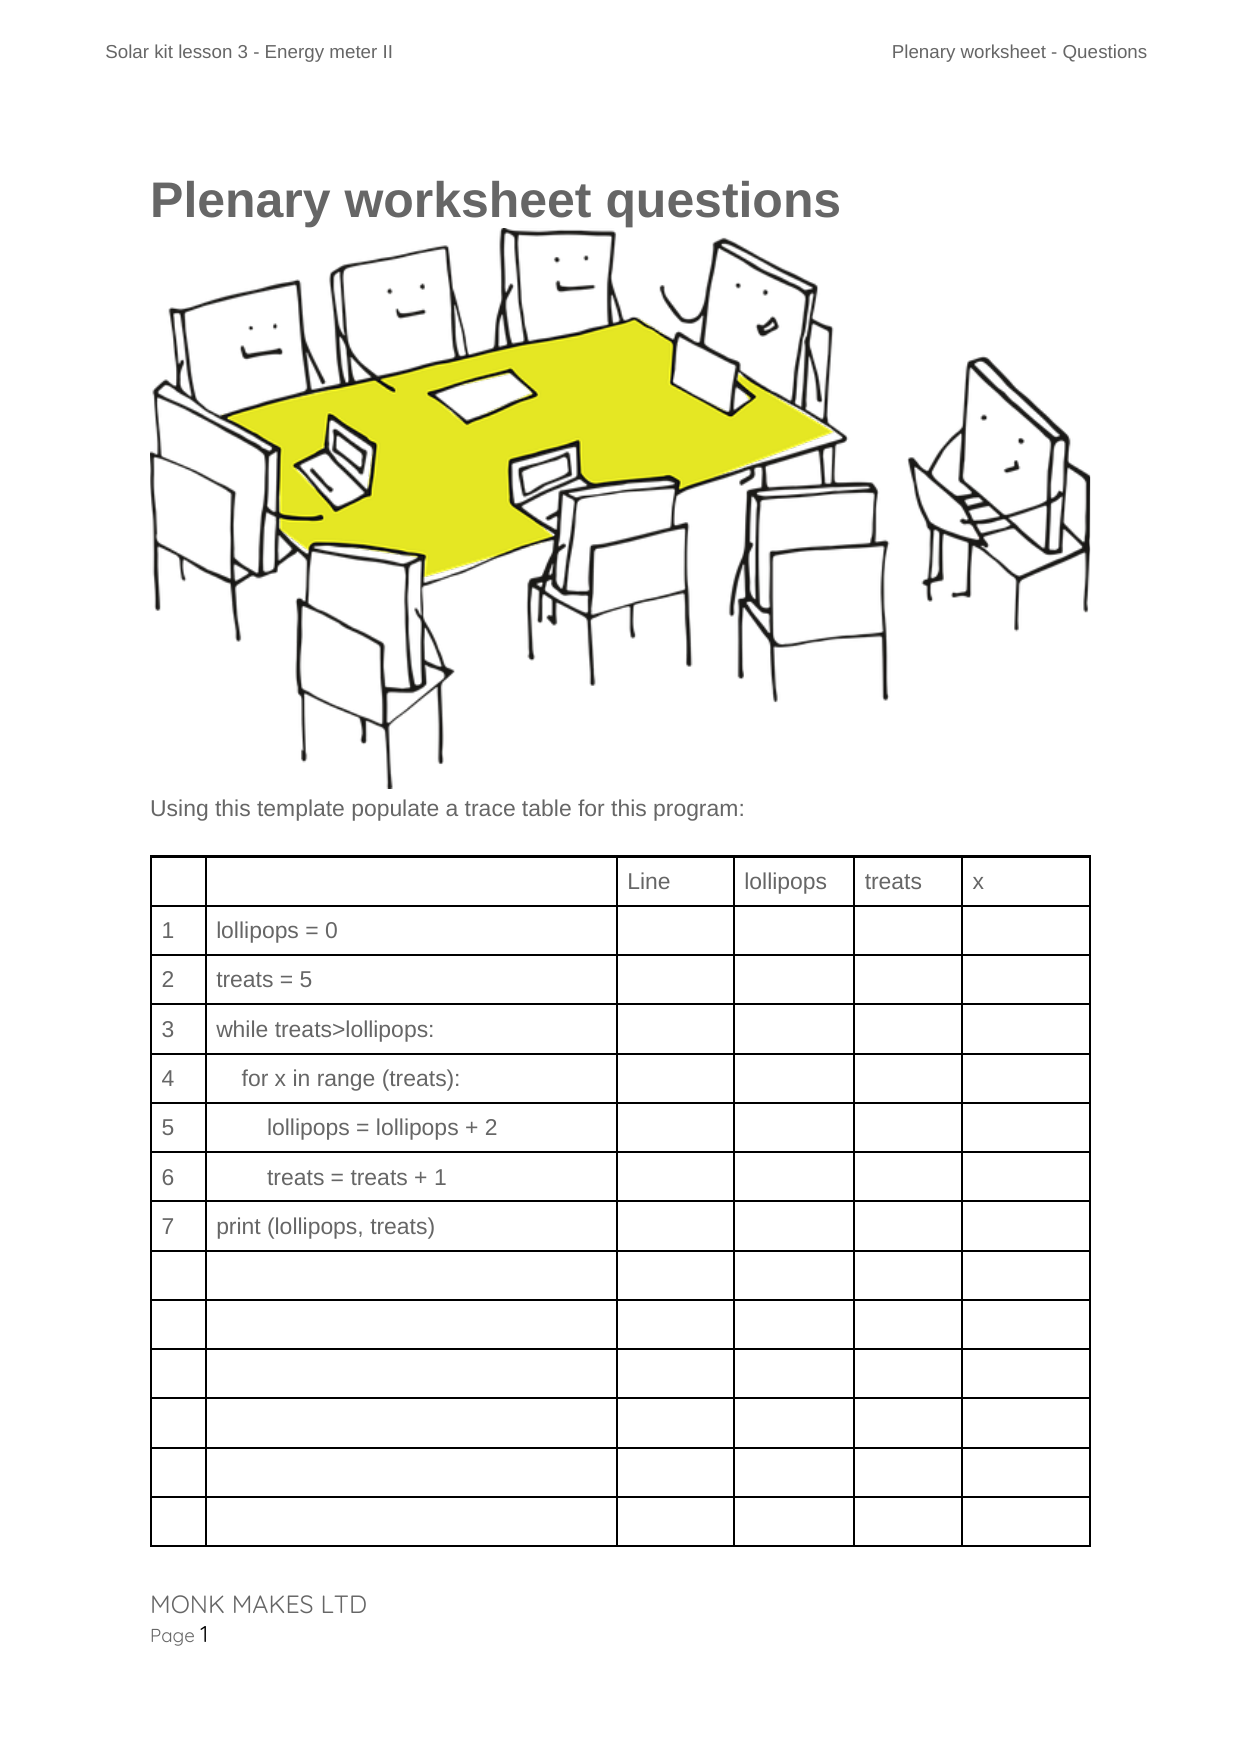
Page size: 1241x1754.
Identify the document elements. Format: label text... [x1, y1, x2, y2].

table_cell [618, 1350, 733, 1397]
table_cell [207, 1498, 616, 1545]
text Using this template populate a trace table for this program: [150, 795, 1090, 821]
table_cell while treats>lollipops: [207, 1005, 616, 1052]
table_header [207, 858, 616, 904]
table_cell [735, 1202, 853, 1249]
table_cell lollipops = 0 [207, 907, 616, 954]
table_cell [963, 1498, 1089, 1545]
table_cell [618, 1153, 733, 1200]
table_cell [963, 1399, 1089, 1447]
table_cell [963, 1104, 1089, 1151]
table_cell [152, 1350, 205, 1397]
table_cell [735, 1301, 853, 1348]
table_cell [618, 1498, 733, 1545]
table_cell [963, 1005, 1089, 1052]
table_cell [618, 1301, 733, 1348]
table_cell [855, 1055, 961, 1102]
table_cell [855, 1202, 961, 1249]
table_cell [855, 1301, 961, 1348]
table_header treats [855, 858, 961, 904]
table_cell [618, 1104, 733, 1151]
table_cell [618, 1055, 733, 1102]
table_cell [963, 1055, 1089, 1102]
table_cell [963, 907, 1089, 954]
table_cell treats = treats + 1 [207, 1153, 616, 1200]
table_cell [855, 956, 961, 1003]
table_cell [735, 1449, 853, 1496]
table_cell [855, 1252, 961, 1299]
table_cell [618, 956, 733, 1003]
table_cell 6 [152, 1153, 205, 1200]
table_cell [855, 1350, 961, 1397]
table_cell [735, 1153, 853, 1200]
table_cell 3 [152, 1005, 205, 1052]
table_cell [855, 1449, 961, 1496]
table_cell for x in range (treats): [207, 1055, 616, 1102]
table_cell [735, 1252, 853, 1299]
table_header x [963, 858, 1089, 904]
table_cell 2 [152, 956, 205, 1003]
table_cell [855, 1153, 961, 1200]
table_cell 1 [152, 907, 205, 954]
table_cell [735, 1350, 853, 1397]
table_cell [618, 1449, 733, 1496]
table_cell [618, 1005, 733, 1052]
table_cell [855, 1399, 961, 1447]
table_cell [855, 907, 961, 954]
table_cell [735, 1005, 853, 1052]
table_cell print (lollipops, treats) [207, 1202, 616, 1249]
table_cell [735, 1104, 853, 1151]
table_cell [963, 1350, 1089, 1397]
table_cell [963, 1301, 1089, 1348]
table_cell [618, 907, 733, 954]
table_cell [207, 1301, 616, 1348]
table_cell [152, 1252, 205, 1299]
table_cell treats = 5 [207, 956, 616, 1003]
table_cell [855, 1104, 961, 1151]
title Plenary worksheet questions [150, 171, 1090, 228]
table_cell [735, 1498, 853, 1545]
table_cell [152, 1498, 205, 1545]
table_cell [618, 1399, 733, 1447]
table_cell 5 [152, 1104, 205, 1151]
table_cell [152, 1301, 205, 1348]
table_cell [963, 956, 1089, 1003]
table_cell [735, 956, 853, 1003]
table_cell [963, 1449, 1089, 1496]
table_cell [207, 1449, 616, 1496]
table_cell [152, 1449, 205, 1496]
table_cell 7 [152, 1202, 205, 1249]
picture [150, 228, 1091, 789]
table_header [152, 858, 205, 904]
table_cell [735, 1055, 853, 1102]
table_header Line [618, 858, 733, 904]
table_cell [963, 1153, 1089, 1200]
table_cell [207, 1350, 616, 1397]
table_cell 4 [152, 1055, 205, 1102]
table_cell [207, 1399, 616, 1447]
table_cell [152, 1399, 205, 1447]
table_cell [855, 1498, 961, 1545]
table_cell [735, 907, 853, 954]
table_cell lollipops = lollipops + 2 [207, 1104, 616, 1151]
table_cell [855, 1005, 961, 1052]
table_header lollipops [735, 858, 853, 904]
table_cell [207, 1252, 616, 1299]
table_cell [963, 1202, 1089, 1249]
table_cell [735, 1399, 853, 1447]
table_cell [618, 1202, 733, 1249]
table_cell [963, 1252, 1089, 1299]
table_cell [618, 1252, 733, 1299]
